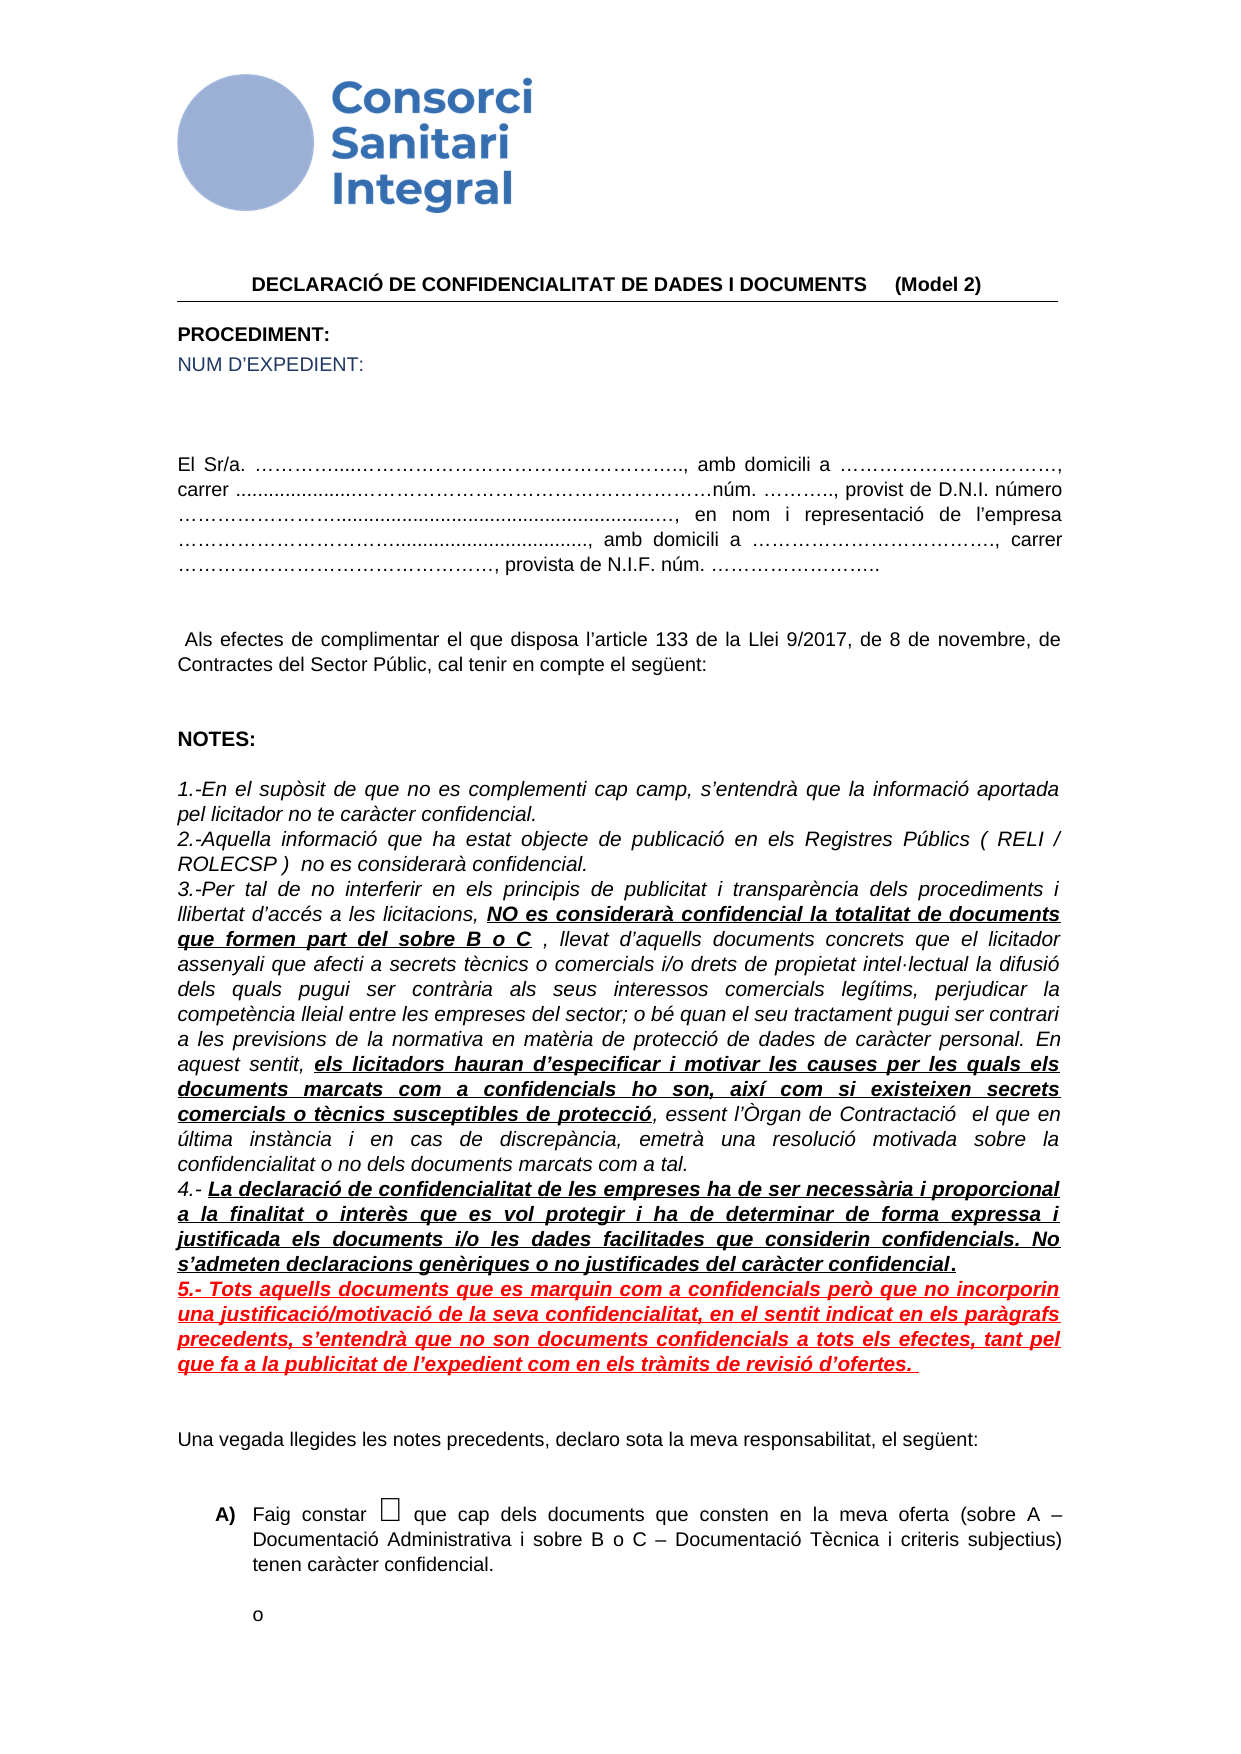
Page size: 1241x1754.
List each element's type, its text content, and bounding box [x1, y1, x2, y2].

text 5.- Tots aquells documents que es marquin com a confidencials però que no incorporin una justificació/motivació de la seva confidencialitat, en el sentit indicat en els paràgrafs precedents, s’entendrà que no son documents confidencials a tots els efectes, tant pel que fa a la publicitat de l’expedient com en els tràmits de revisió d’ofertes. [177, 1276, 1063, 1376]
text 2.-Aquella informació que ha estat objecte de publicació en els Registres Públics ( RELI / ROLECSP ) no es considerarà confidencial. [177, 826, 1063, 876]
text PROCEDIMENT: [177, 322, 1063, 347]
text NOTES: [177, 726, 1063, 751]
subtitle DECLARACIÓ DE CONFIDENCIALITAT DE DADES I DOCUMENTS (Model 2) [170, 272, 1063, 297]
text 1.-En el supòsit de que no es complementi cap camp, s’entendrà que la informació aportada pel licitador no te caràcter confidencial. [177, 776, 1063, 826]
text 4.- La declaració de confidencialitat de les empreses ha de ser necessària i proporcional a la finalitat o interès que es vol protegir i ha de determinar de forma expressa i justificada els documents i/o les dades facilitades que considerin confidencials. No s’admeten declaracions genèriques o no justificades del caràcter confidencial. [177, 1176, 1063, 1276]
text Una vegada llegides les notes precedents, declaro sota la meva responsabilitat, el següent: [177, 1426, 1063, 1451]
text o [252, 1601, 1063, 1626]
text El Sr/a. …………....………………………………………….., amb domicili a ……………………………, carrer ......................………………………………………………núm. ……….., provist de D.N.I. número ……………………..........................................................…, en nom i representació de l’empresa ……………………………..................................., amb domicili a ………………………………., carrer …………………………………………, provista de N.I.F. núm. …………………….. [177, 451, 1063, 576]
list Faig constar que cap dels documents que consten en la meva oferta (sobre A – Documentació Administrativa i sobre B o C – Documentació Tècnica i criteris subjectius) tenen caràcter confidencial. [215, 1501, 1063, 1576]
subtitle NUM D’EXPEDIENT: [177, 351, 1063, 376]
text Als efectes de complimentar el que disposa l’article 133 de la Llei 9/2017, de 8 de novembre, de Contractes del Sector Públic, cal tenir en compte el següent: [177, 626, 1063, 676]
text 3.-Per tal de no interferir en els principis de publicitat i transparència dels procediments i llibertat d’accés a les licitacions, NO es considerarà confidencial la totalitat de documents que formen part del sobre B o C , llevat d’aquells documents concrets que el licitador assenyali que afecti a secrets tècnics o comercials i/o drets de propietat intel·lectual la difusió dels quals pugui ser contrària als seus interessos comercials legítims, perjudicar la competència lleial entre les empreses del sector; o bé quan el seu tractament pugui ser contrari a les previsions de la normativa en matèria de protecció de dades de caràcter personal. En aquest sentit, els licitadors hauran d’especificar i motivar les causes per les quals els documents marcats com a confidencials ho son, així com si existeixen secrets comercials o tècnics susceptibles de protecció, essent l’Òrgan de Contractació el que en última instància i en cas de discrepància, emetrà una resolució motivada sobre la confidencialitat o no dels documents marcats com a tal. [177, 876, 1063, 1176]
